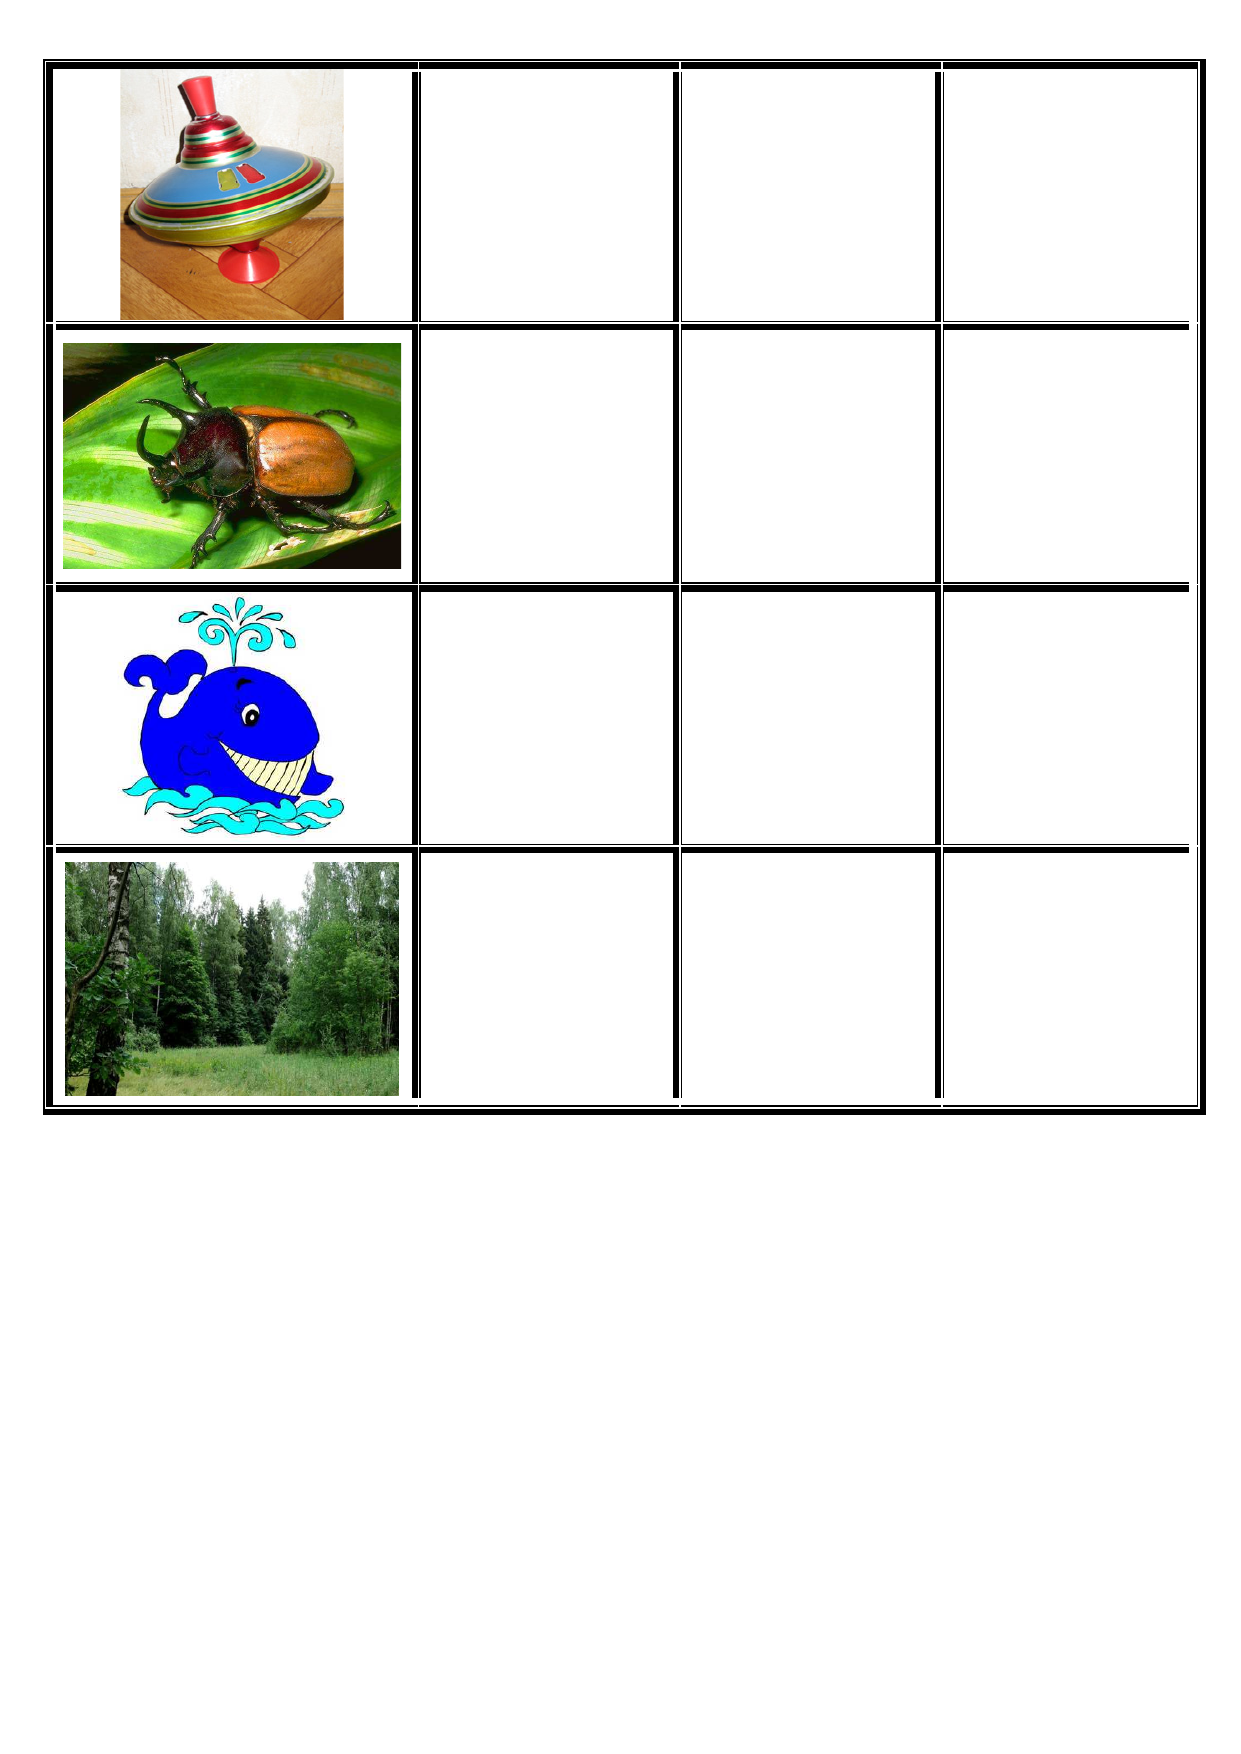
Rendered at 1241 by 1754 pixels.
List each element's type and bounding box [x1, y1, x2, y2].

table_cell [939, 61, 1200, 321]
picture [63, 343, 402, 569]
table_cell [48, 582, 416, 844]
table_cell [416, 61, 678, 321]
table_cell [48, 844, 416, 1105]
table_cell [421, 592, 673, 844]
table_cell [682, 330, 935, 582]
table_cell [678, 61, 939, 321]
table_cell [416, 844, 678, 1105]
table_cell [682, 592, 935, 844]
picture [65, 862, 399, 1096]
table_cell [421, 330, 673, 582]
table_cell [53, 69, 416, 321]
table_cell [48, 321, 416, 582]
picture [117, 593, 347, 842]
table_cell [939, 582, 1200, 844]
table_cell [939, 844, 1200, 1105]
picture [120, 69, 344, 320]
table_cell [939, 321, 1200, 582]
table_cell [678, 844, 939, 1105]
